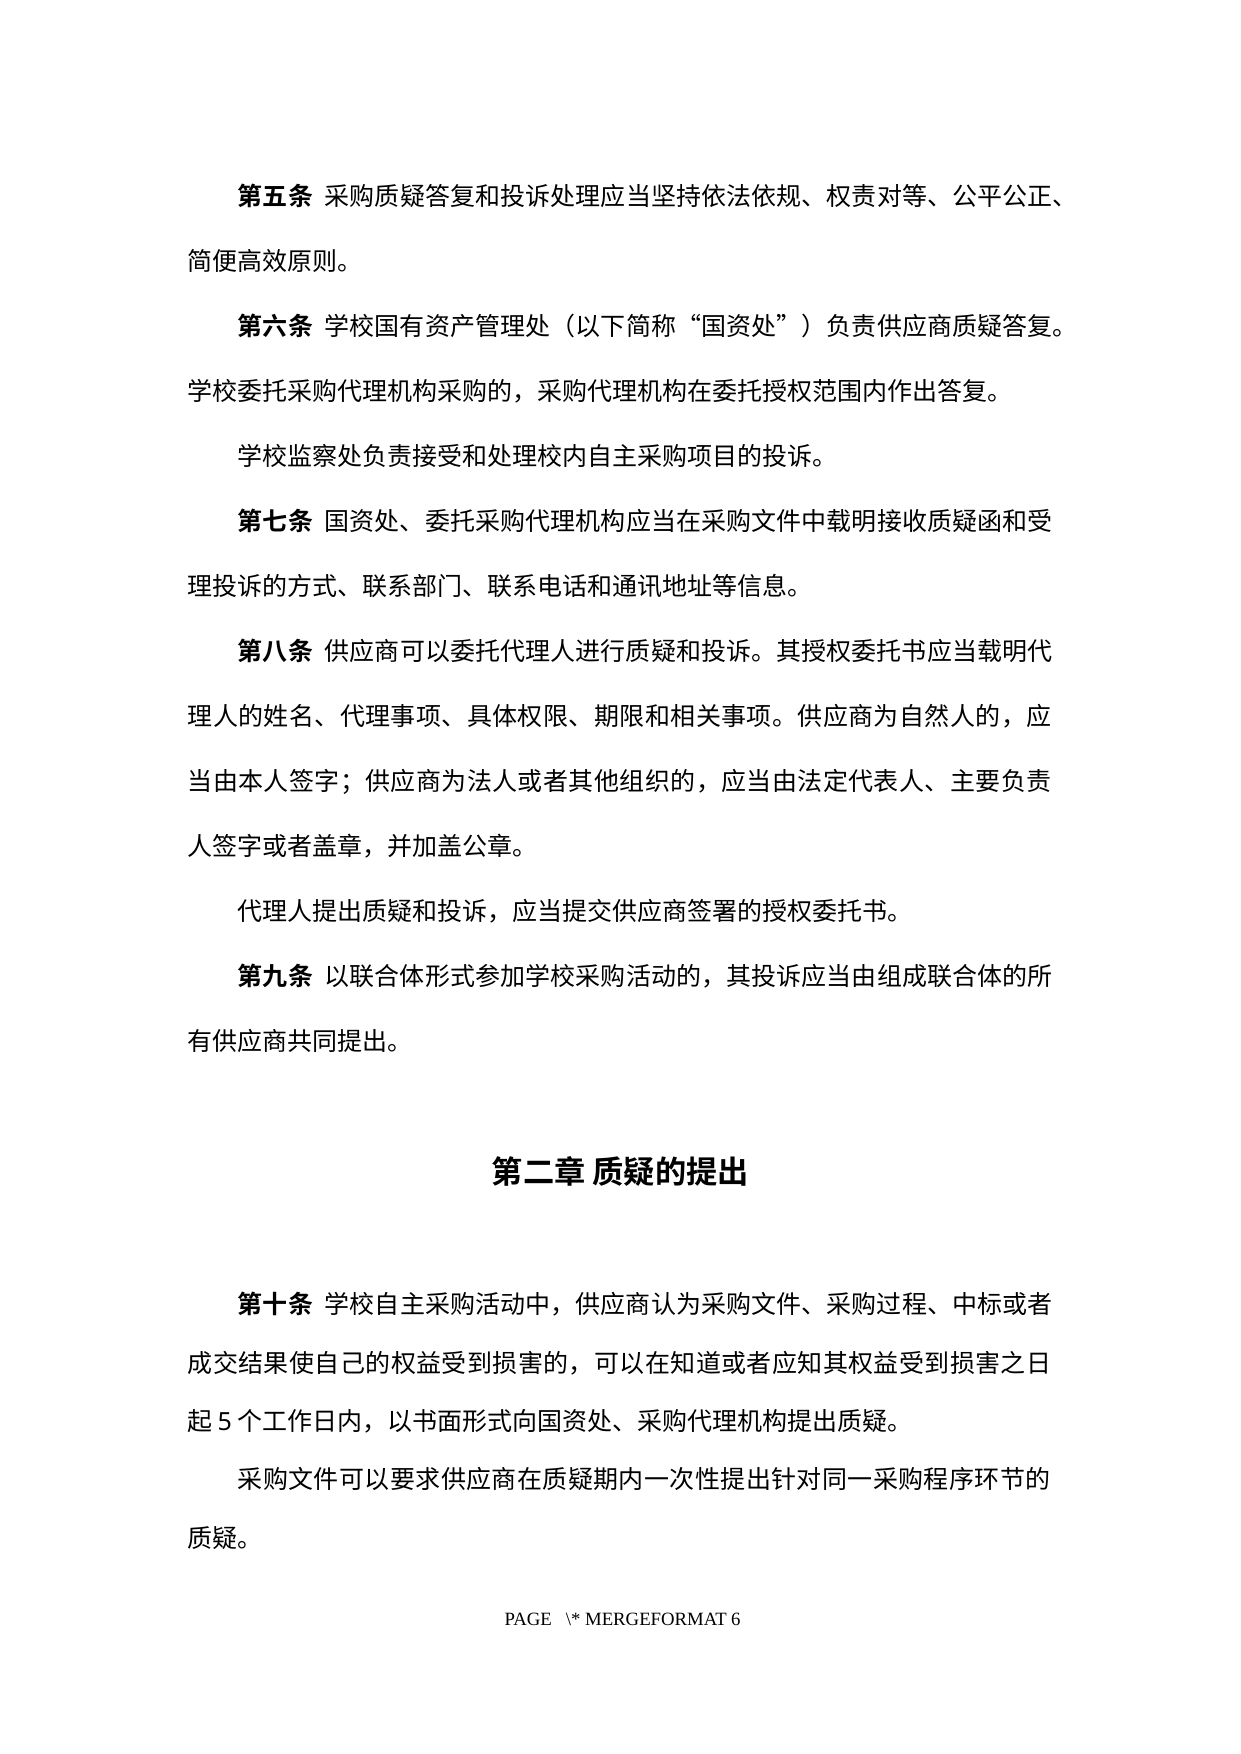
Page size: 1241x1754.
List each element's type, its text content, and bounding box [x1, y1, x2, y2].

text 采购文件可以要求供应商在质疑期内一次性提出针对同一采购程序环节的质疑。 [187, 1442, 1053, 1559]
text 学校监察处负责接受和处理校内自主采购项目的投诉。 [187, 422, 1053, 487]
text 第七条 国资处、委托采购代理机构应当在采购文件中载明接收质疑函和受理投诉的方式、联系部门、联系电话和通讯地址等信息。 [187, 487, 1053, 617]
text 第六条 学校国有资产管理处（以下简称“国资处”）负责供应商质疑答复。学校委托采购代理机构采购的，采购代理机构在委托授权范围内作出答复。 [187, 292, 1053, 422]
text 第八条 供应商可以委托代理人进行质疑和投诉。其授权委托书应当载明代理人的姓名、代理事项、具体权限、期限和相关事项。供应商为自然人的，应当由本人签字；供应商为法人或者其他组织的，应当由法定代表人、主要负责人签字或者盖章，并加盖公章。 [187, 617, 1053, 877]
text 第五条 采购质疑答复和投诉处理应当坚持依法依规、权责对等、公平公正、简便高效原则。 [187, 162, 1053, 292]
text 代理人提出质疑和投诉，应当提交供应商签署的授权委托书。 [187, 877, 1053, 942]
text 第九条 以联合体形式参加学校采购活动的，其投诉应当由组成联合体的所有供应商共同提出。 [187, 942, 1053, 1072]
text 第十条 学校自主采购活动中，供应商认为采购文件、采购过程、中标或者成交结果使自己的权益受到损害的，可以在知道或者应知其权益受到损害之日起5个工作日内，以书面形式向国资处、采购代理机构提出质疑。 [187, 1267, 1053, 1442]
text 第二章 质疑的提出 [187, 1137, 1053, 1202]
